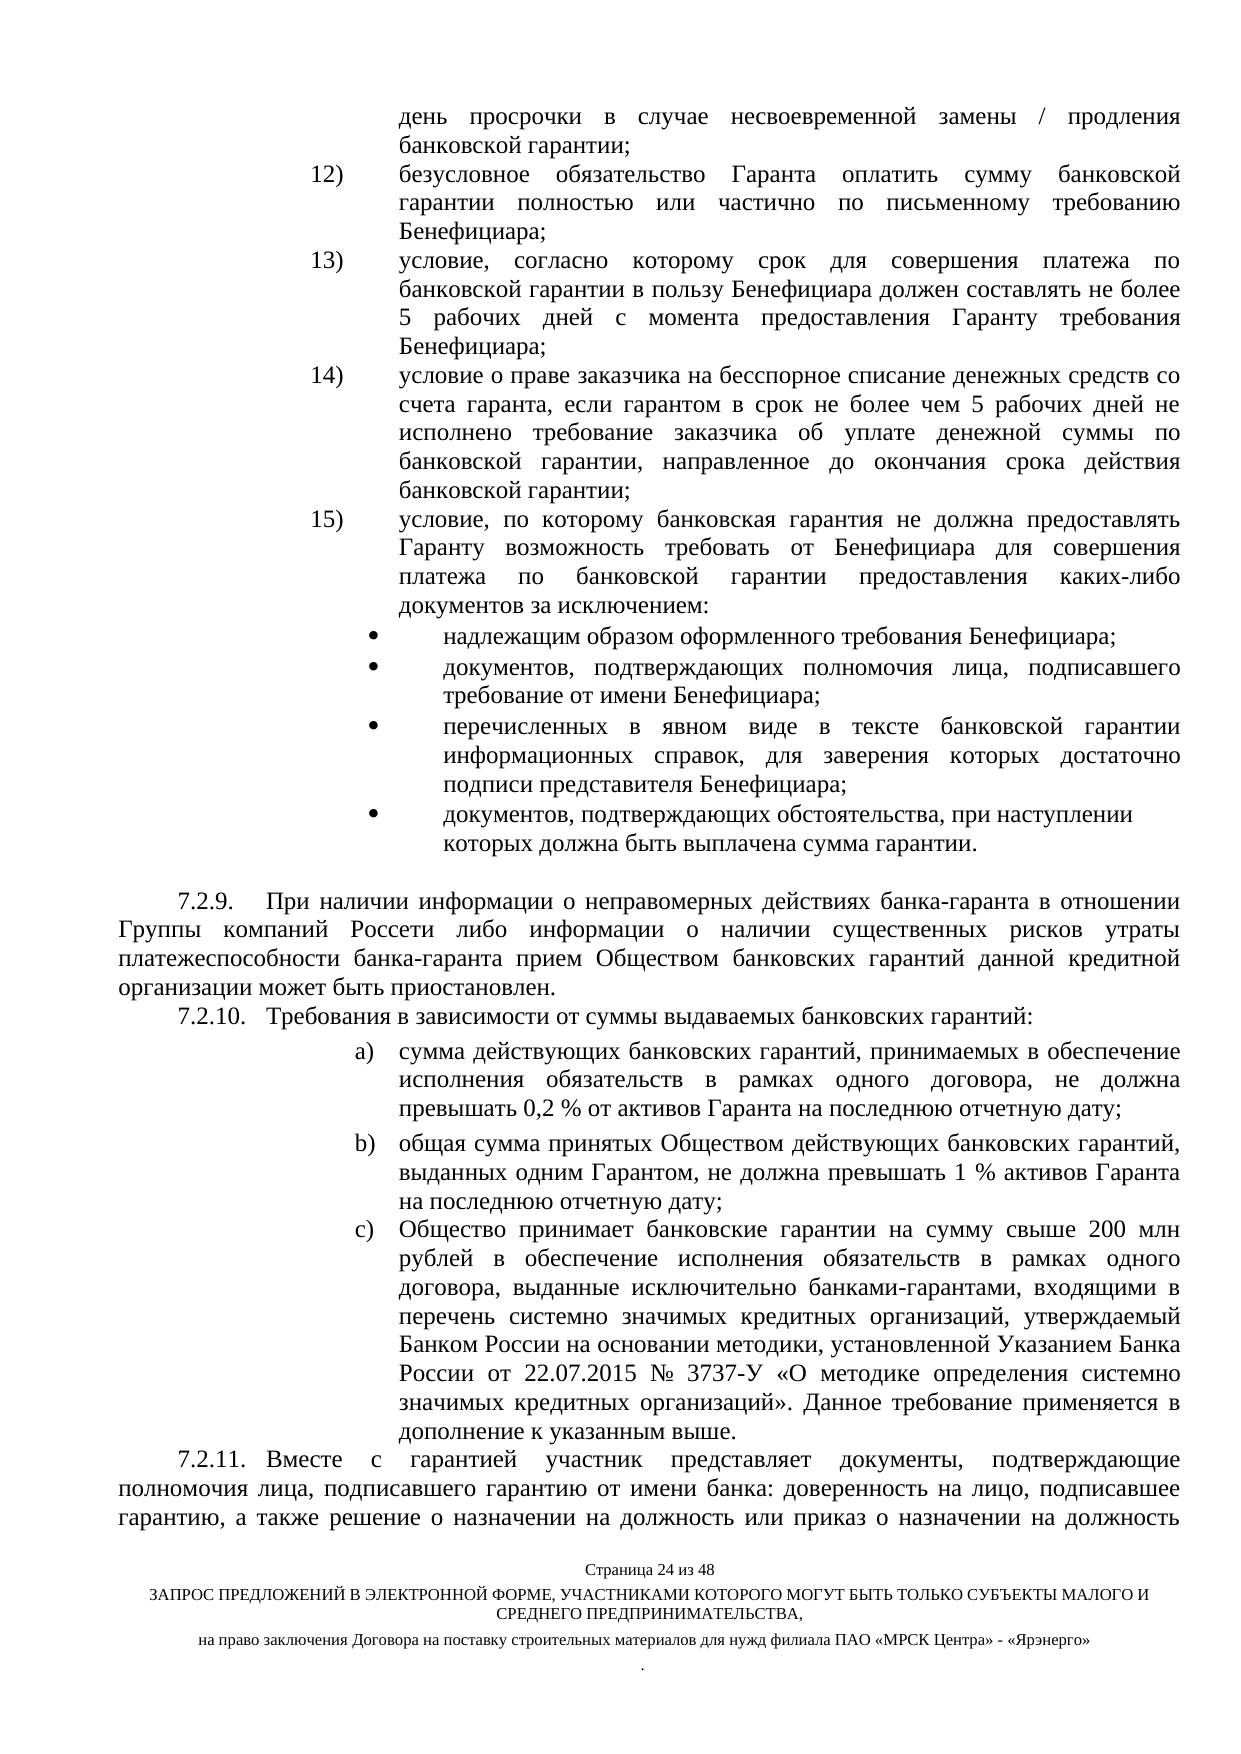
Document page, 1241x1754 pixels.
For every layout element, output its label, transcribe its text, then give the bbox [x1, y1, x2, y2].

list условие, по которому банковская гарантия не должна предоставлять Гаранту возможность требовать от Бенефициара для совершения платежа по банковской гарантии предоставления каких-либо документов за исключением: [310, 504, 1181, 619]
list Общество принимает банковские гарантии на сумму свыше 200 млн рублей в обеспечение исполнения обязательств в рамках одного договора, выданные исключительно банками-гарантами, входящими в перечень системно значимых кредитных организаций, утверждаемый Банком России на основании методики, установленной Указанием Банка России от 22.07.2015 № 3737-У «О методике определения системно значимых кредитных организаций». Данное требование применяется в дополнение к указанным выше. [354, 1214, 1181, 1444]
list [310, 101, 1181, 159]
list перечисленных в явном виде в тексте банковской гарантии информационных справок, для заверения которых достаточно подписи представителя Бенефициара; [369, 711, 1181, 797]
list надлежащим образом оформленного требования Бенефициара; [369, 621, 1181, 649]
list документов, подтверждающих обстоятельства, при наступлении которых должна быть выплачена сумма гарантии. [369, 799, 1181, 857]
list условие, согласно которому срок для совершения платежа по банковской гарантии в пользу Бенефициара должен составлять не более 5 рабочих дней с момента предоставления Гаранту требования Бенефициара; [310, 245, 1181, 360]
list безусловное обязательство Гаранта оплатить сумму банковской гарантии полностью или частично по письменному требованию Бенефициара; [310, 159, 1181, 245]
list сумма действующих банковских гарантий, принимаемых в обеспечение исполнения обязательств в рамках одного договора, не должна превышать 0,2 % от активов Гаранта на последнюю отчетную дату; [354, 1036, 1181, 1122]
list При наличии информации о неправомерных действиях банка-гаранта в отношении Группы компаний Россети либо информации о наличии существенных рисков утраты платежеспособности банка-гаранта прием Обществом банковских гарантий данной кредитной организации может быть приостановлен. [118, 886, 1181, 1001]
list условие о праве заказчика на бесспорное списание денежных средств со счета гаранта, если гарантом в срок не более чем 5 рабочих дней не исполнено требование заказчика об уплате денежной суммы по банковской гарантии, направленное до окончания срока действия банковской гарантии; [310, 360, 1181, 504]
list общая сумма принятых Обществом действующих банковских гарантий, выданных одним Гарантом, не должна превышать 1 % активов Гаранта на последнюю отчетную дату; [354, 1128, 1181, 1214]
list Требования в зависимости от суммы выдаваемых банковских гарантий: [118, 1001, 1181, 1029]
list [118, 1444, 1181, 1531]
list документов, подтверждающих полномочия лица, подписавшего требование от имени Бенефициара; [369, 652, 1181, 709]
